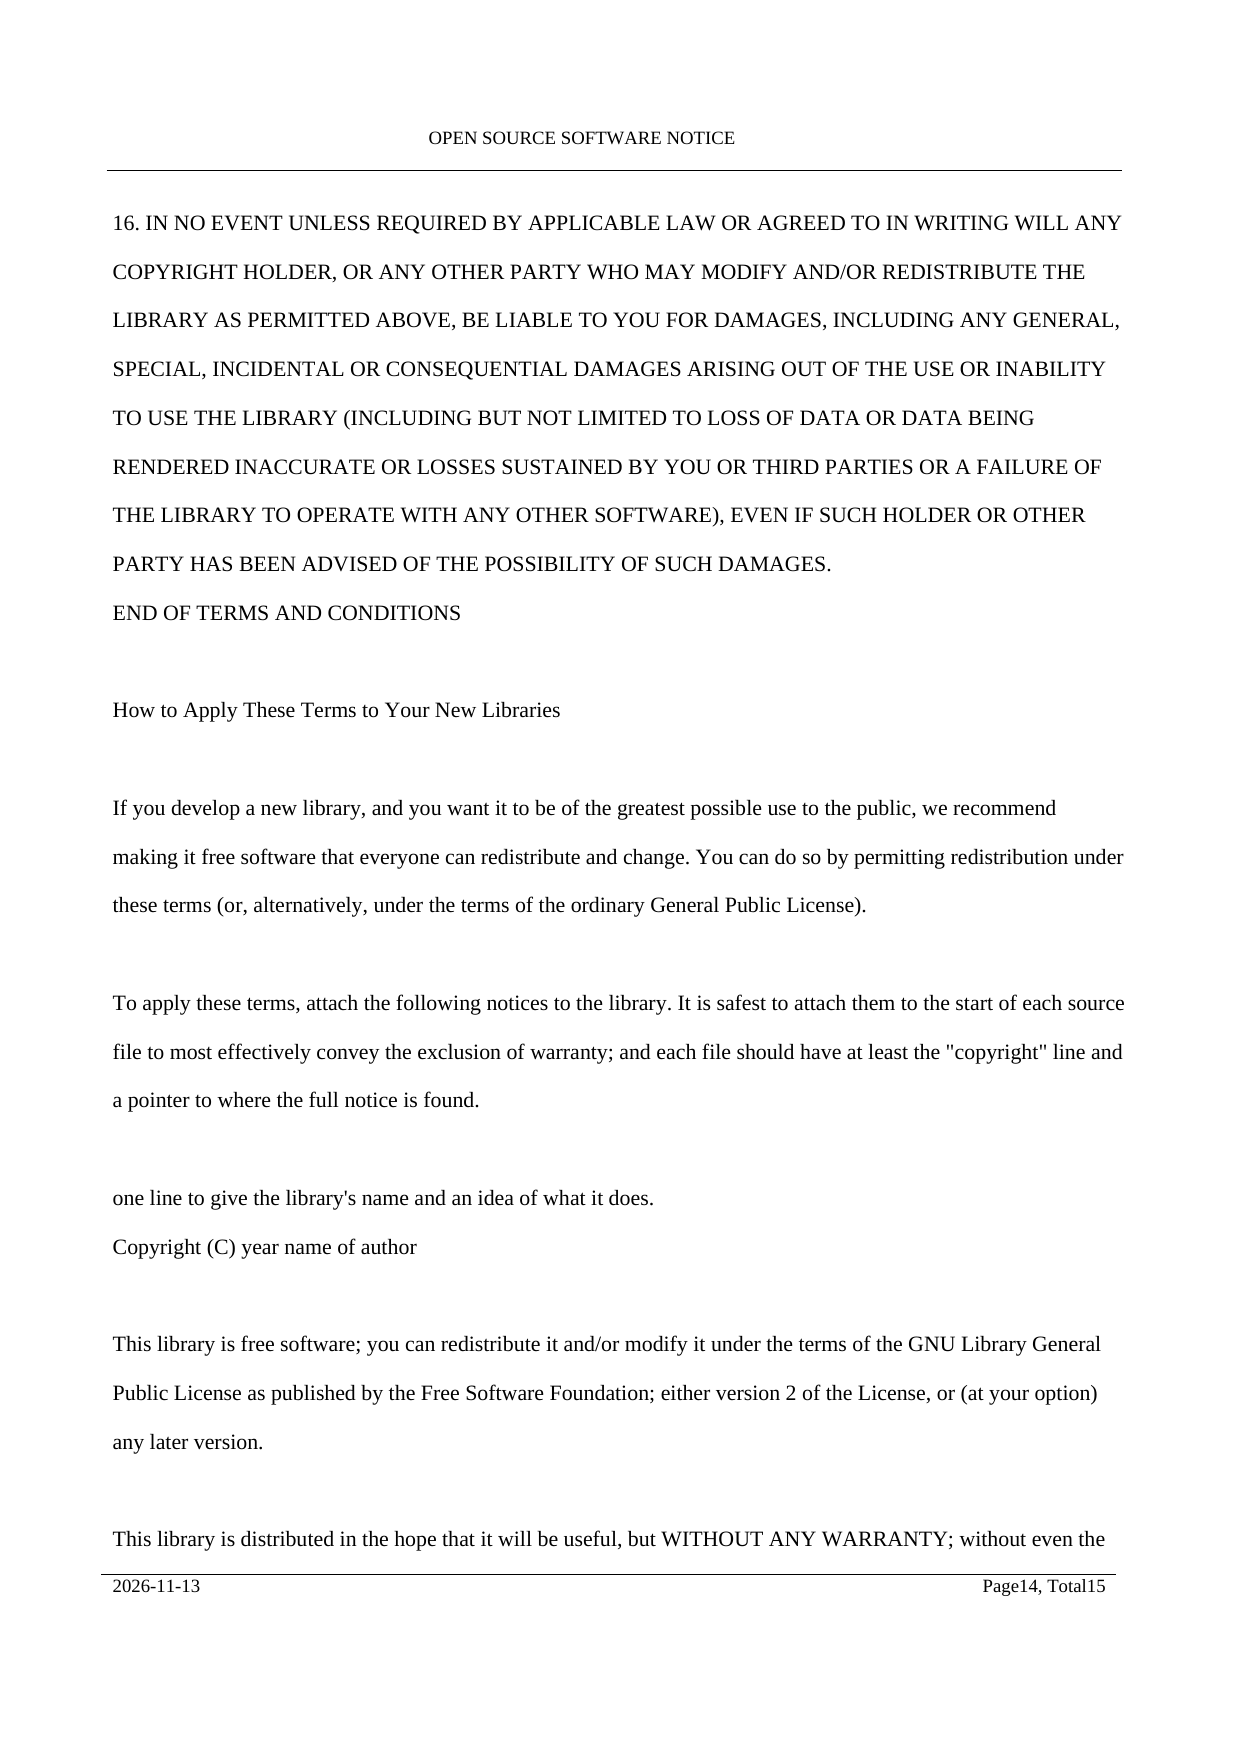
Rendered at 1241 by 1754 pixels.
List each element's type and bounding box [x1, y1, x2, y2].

text [112, 206, 1128, 1555]
